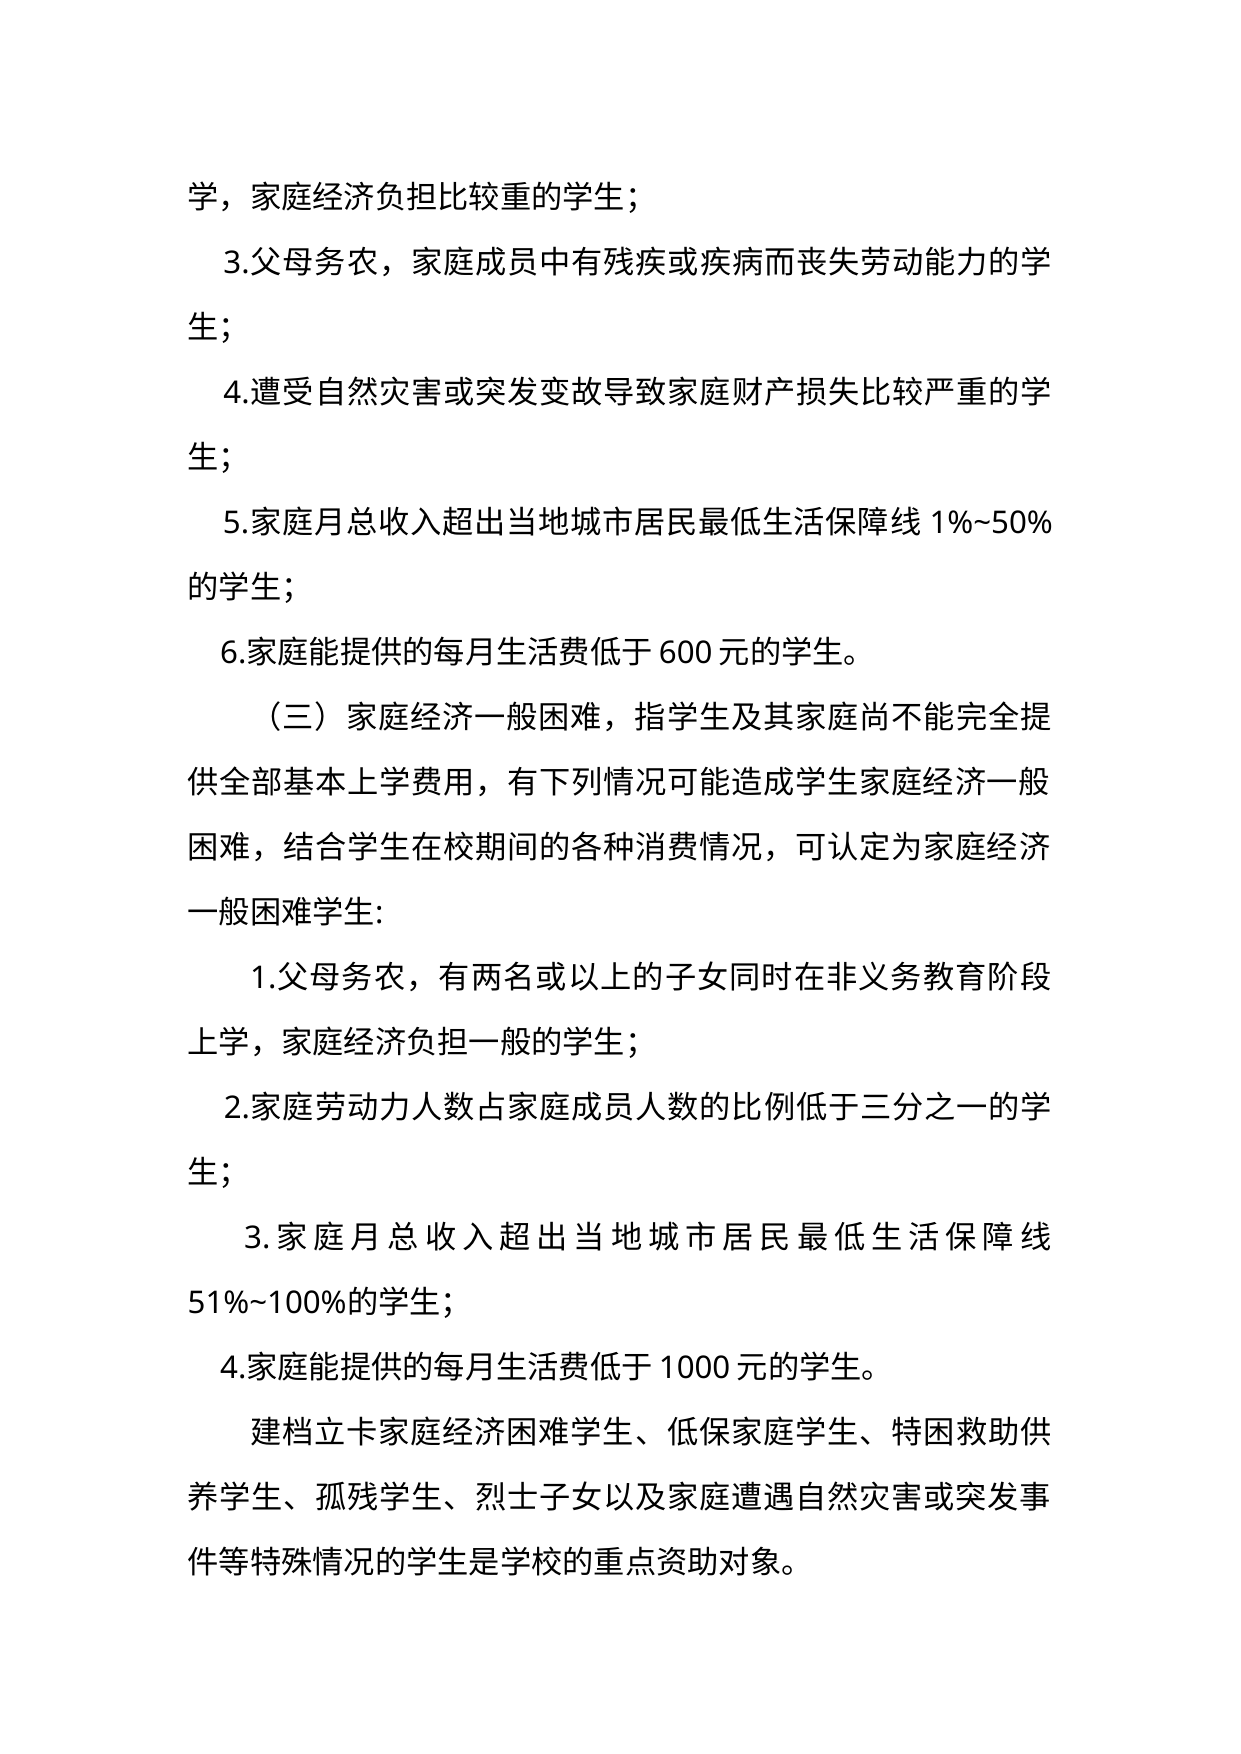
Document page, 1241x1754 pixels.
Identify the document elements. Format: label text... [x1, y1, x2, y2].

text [187, 162, 1053, 682]
text （三）家庭经济一般困难，指学生及其家庭尚不能完全提供全部基本上学费用，有下列情况可能造成学生家庭经济一般困难，结合学生在校期间的各种消费情况，可认定为家庭经济一般困难学生: [187, 682, 1053, 942]
text 1.父母务农，有两名或以上的子女同时在非义务教育阶段上学，家庭经济负担一般的学生； 2.家庭劳动力人数占家庭成员人数的比例低于三分之一的学生； 3.家庭月总收入超出当地城市居民最低生活保障线51%~100%的学生； 4.家庭能提供的每月生活费低于1000元的学生。 [187, 942, 1053, 1397]
text 建档立卡家庭经济困难学生、低保家庭学生、特困救助供养学生、孤残学生、烈士子女以及家庭遭遇自然灾害或突发事件等特殊情况的学生是学校的重点资助对象。 [187, 1397, 1053, 1592]
